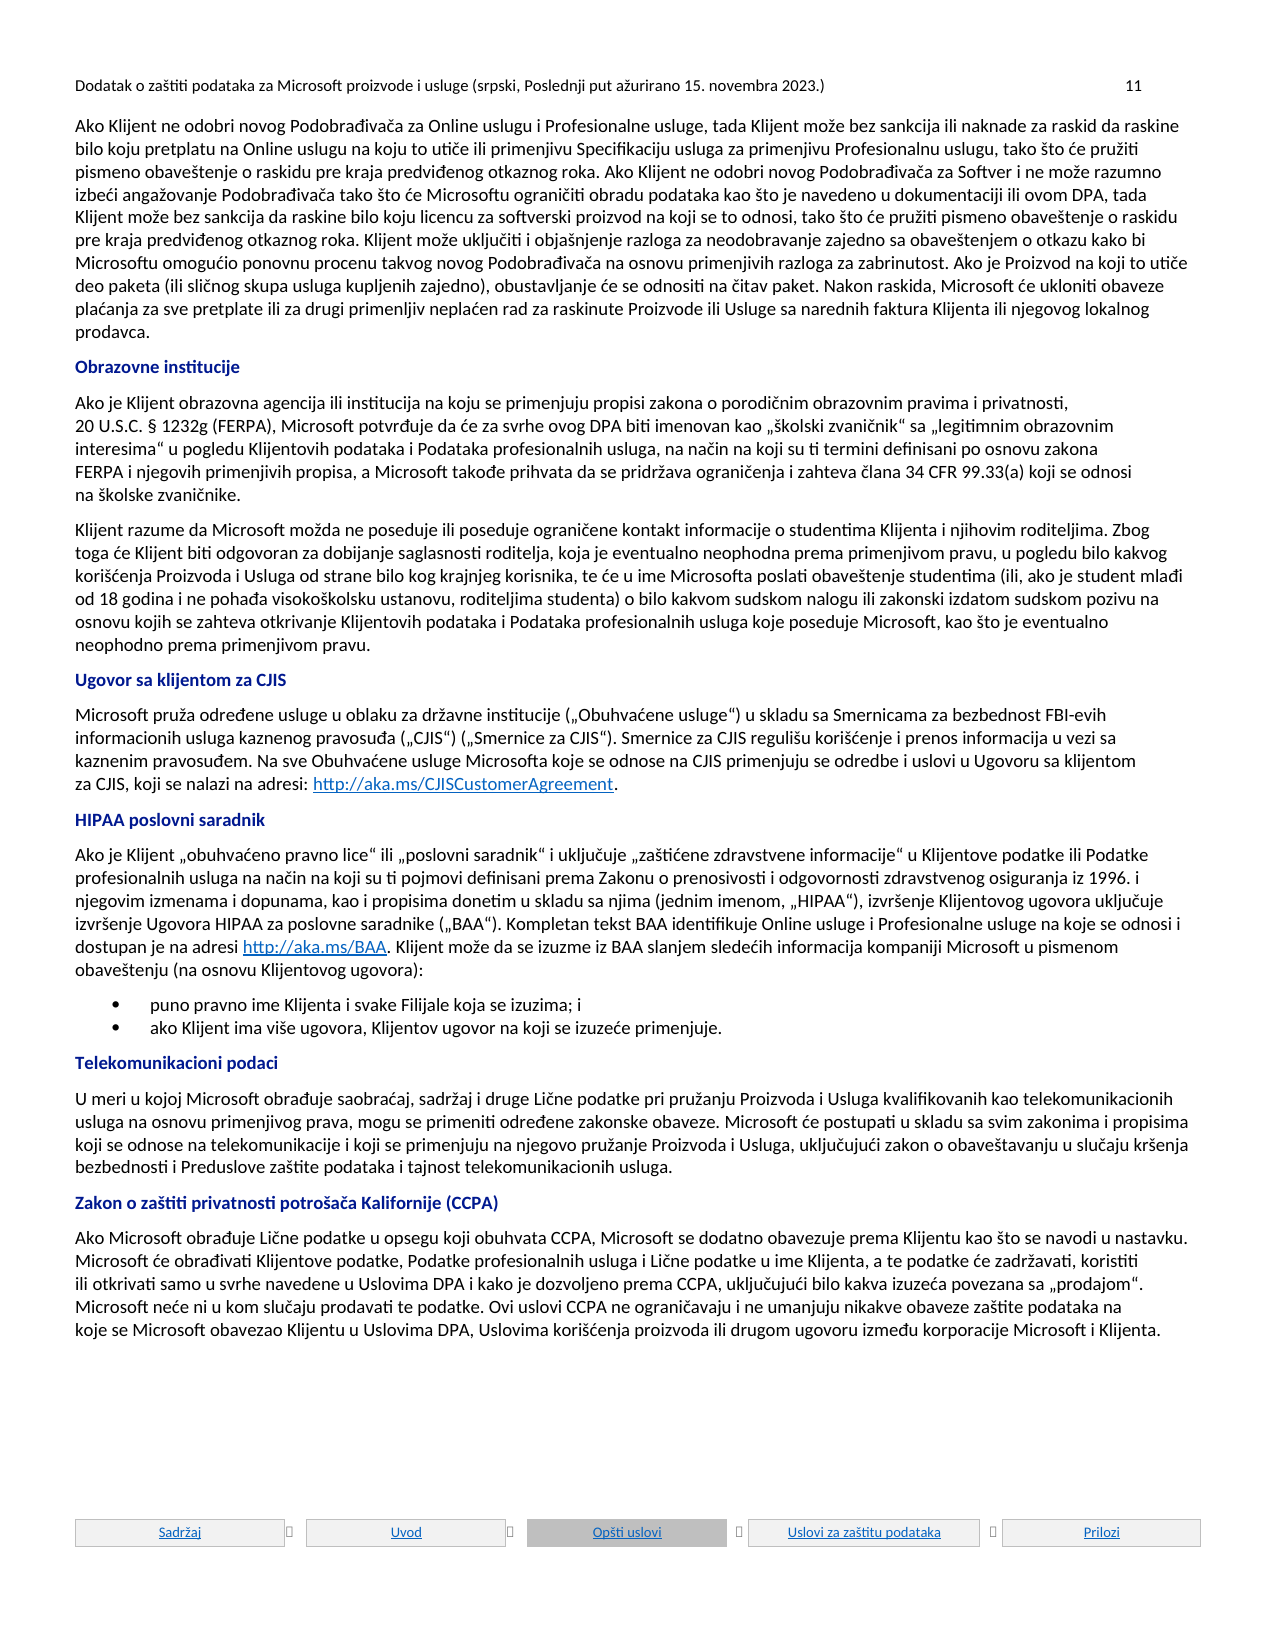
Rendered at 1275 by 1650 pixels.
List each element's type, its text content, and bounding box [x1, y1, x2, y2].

list puno pravno ime Klijenta i svake Filijale koja se izuzima; i [112, 993, 1200, 1016]
list Microsoft pruža određene usluge u oblaku za državne institucije („Obuhvaćene usluge“) u skladu sa Smernicama za bezbednost FBI-evih informacionih usluga kaznenog pravosuđa („CJIS“) („Smernice za CJIS“). Smernice za CJIS regulišu korišćenje i prenos informacija u vezi sa kaznenim pravosuđem. Na sve Obuhvaćene usluge Microsofta koje se odnose na CJIS primenjuju se odredbe i uslovi u Ugovoru sa klijentom za CJIS, koji se nalazi na adresi: http://aka.ms/CJISCustomerAgreement. [75, 704, 1200, 795]
list Klijent razume da Microsoft možda ne poseduje ili poseduje ograničene kontakt informacije o studentima Klijenta i njihovim roditeljima. Zbog toga će Klijent biti odgovoran za dobijanje saglasnosti roditelja, koja je eventualno neophodna prema primenjivom pravu, u pogledu bilo kakvog korišćenja Proizvoda i Usluga od strane bilo kog krajnjeg korisnika, te će u ime Microsofta poslati obaveštenje studentima (ili, ako je student mlađi od 18 godina i ne pohađa visokoškolsku ustanovu, roditeljima studenta) o bilo kakvom sudskom nalogu ili zakonski izdatom sudskom pozivu na osnovu kojih se zahteva otkrivanje Klijentovih podataka i Podataka profesionalnih usluga koje poseduje Microsoft, kao što je eventualno neophodno prema primenjivom pravu. [75, 518, 1200, 656]
subtitle Obrazovne institucije [75, 356, 1200, 379]
list U meri u kojoj Microsoft obrađuje saobraćaj, sadržaj i druge Lične podatke pri pružanju Proizvoda i Usluga kvalifikovanih kao telekomunikacionih usluga na osnovu primenjivog prava, mogu se primeniti određene zakonske obaveze. Microsoft će postupati u skladu sa svim zakonima i propisima koji se odnose na telekomunikacije i koji se primenjuju na njegovo pružanje Proizvoda i Usluga, uključujući zakon o obaveštavanju u slučaju kršenja bezbednosti i Preduslove zaštite podataka i tajnost telekomunikacionih usluga. [75, 1087, 1200, 1179]
list ako Klijent ima više ugovora, Klijentov ugovor na koji se izuzeće primenjuje. [112, 1016, 1200, 1039]
subtitle HIPAA poslovni saradnik [75, 808, 1200, 831]
list Ako je Klijent obrazovna agencija ili institucija na koju se primenjuju propisi zakona o porodičnim obrazovnim pravima i privatnosti, 20 U.S.C. § 1232g (FERPA), Microsoft potvrđuje da će za svrhe ovog DPA biti imenovan kao „školski zvaničnik“ sa „legitimnim obrazovnim interesima“ u pogledu Klijentovih podataka i Podataka profesionalnih usluga, na način na koji su ti termini definisani po osnovu zakona FERPA i njegovih primenjivih propisa, a Microsoft takođe prihvata da se pridržava ograničenja i zahteva člana 34 CFR 99.33(a) koji se odnosi na školske zvaničnike. [75, 391, 1200, 506]
list Ako Microsoft obrađuje Lične podatke u opsegu koji obuhvata CCPA, Microsoft se dodatno obavezuje prema Klijentu kao što se navodi u nastavku. Microsoft će obrađivati Klijentove podatke, Podatke profesionalnih usluga i Lične podatke u ime Klijenta, a te podatke će zadržavati, koristiti ili otkrivati samo u svrhe navedene u Uslovima DPA i kako je dozvoljeno prema CCPA, uključujući bilo kakva izuzeća povezana sa „prodajom“. Microsoft neće ni u kom slučaju prodavati te podatke. Ovi uslovi CCPA ne ograničavaju i ne umanjuju nikakve obaveze zaštite podataka na koje se Microsoft obavezao Klijentu u Uslovima DPA, Uslovima korišćenja proizvoda ili drugom ugovoru između korporacije Microsoft i Klijenta. [75, 1227, 1200, 1341]
subtitle Ugovor sa klijentom za CJIS [75, 668, 1200, 691]
subtitle Telekomunikacioni podaci [75, 1052, 1200, 1074]
subtitle Zakon o zaštiti privatnosti potrošača Kalifornije (CCPA) [75, 1191, 1200, 1214]
list Ako Klijent ne odobri novog Podobrađivača za Online uslugu i Profesionalne usluge, tada Klijent može bez sankcija ili naknade za raskid da raskine bilo koju pretplatu na Online uslugu na koju to utiče ili primenjivu Specifikaciju usluga za primenjivu Profesionalnu uslugu, tako što će pružiti pismeno obaveštenje o raskidu pre kraja predviđenog otkaznog roka. Ako Klijent ne odobri novog Podobrađivača za Softver i ne može razumno izbeći angažovanje Podobrađivača tako što će Microsoftu ograničiti obradu podataka kao što je navedeno u dokumentaciji ili ovom DPA, tada Klijent može bez sankcija da raskine bilo koju licencu za softverski proizvod na koji se to odnosi, tako što će pružiti pismeno obaveštenje o raskidu pre kraja predviđenog otkaznog roka. Klijent može uključiti i objašnjenje razloga za neodobravanje zajedno sa obaveštenjem o otkazu kako bi Microsoftu omogućio ponovnu procenu takvog novog Podobrađivača na osnovu primenjivih razloga za zabrinutost. Ako je Proizvod na koji to utiče deo paketa (ili sličnog skupa usluga kupljenih zajedno), obustavljanje će se odnositi na čitav paket. Nakon raskida, Microsoft će ukloniti obaveze plaćanja za sve pretplate ili za drugi primenljiv neplaćen rad za raskinute Proizvode ili Usluge sa narednih faktura Klijenta ili njegovog lokalnog prodavca. [75, 114, 1200, 343]
list Ako je Klijent „obuhvaćeno pravno lice“ ili „poslovni saradnik“ i uključuje „zaštićene zdravstvene informacije“ u Klijentove podatke ili Podatke profesionalnih usluga na način na koji su ti pojmovi definisani prema Zakonu o prenosivosti i odgovornosti zdravstvenog osiguranja iz 1996. i njegovim izmenama i dopunama, kao i propisima donetim u skladu sa njima (jednim imenom, „HIPAA“), izvršenje Klijentovog ugovora uključuje izvršenje Ugovora HIPAA za poslovne saradnike („BAA“). Kompletan tekst BAA identifikuje Online usluge i Profesionalne usluge na koje se odnosi i dostupan je na adresi http://aka.ms/BAA. Klijent može da se izuzme iz BAA slanjem sledećih informacija kompaniji Microsoft u pismenom obaveštenju (na osnovu Klijentovog ugovora): [75, 843, 1200, 981]
